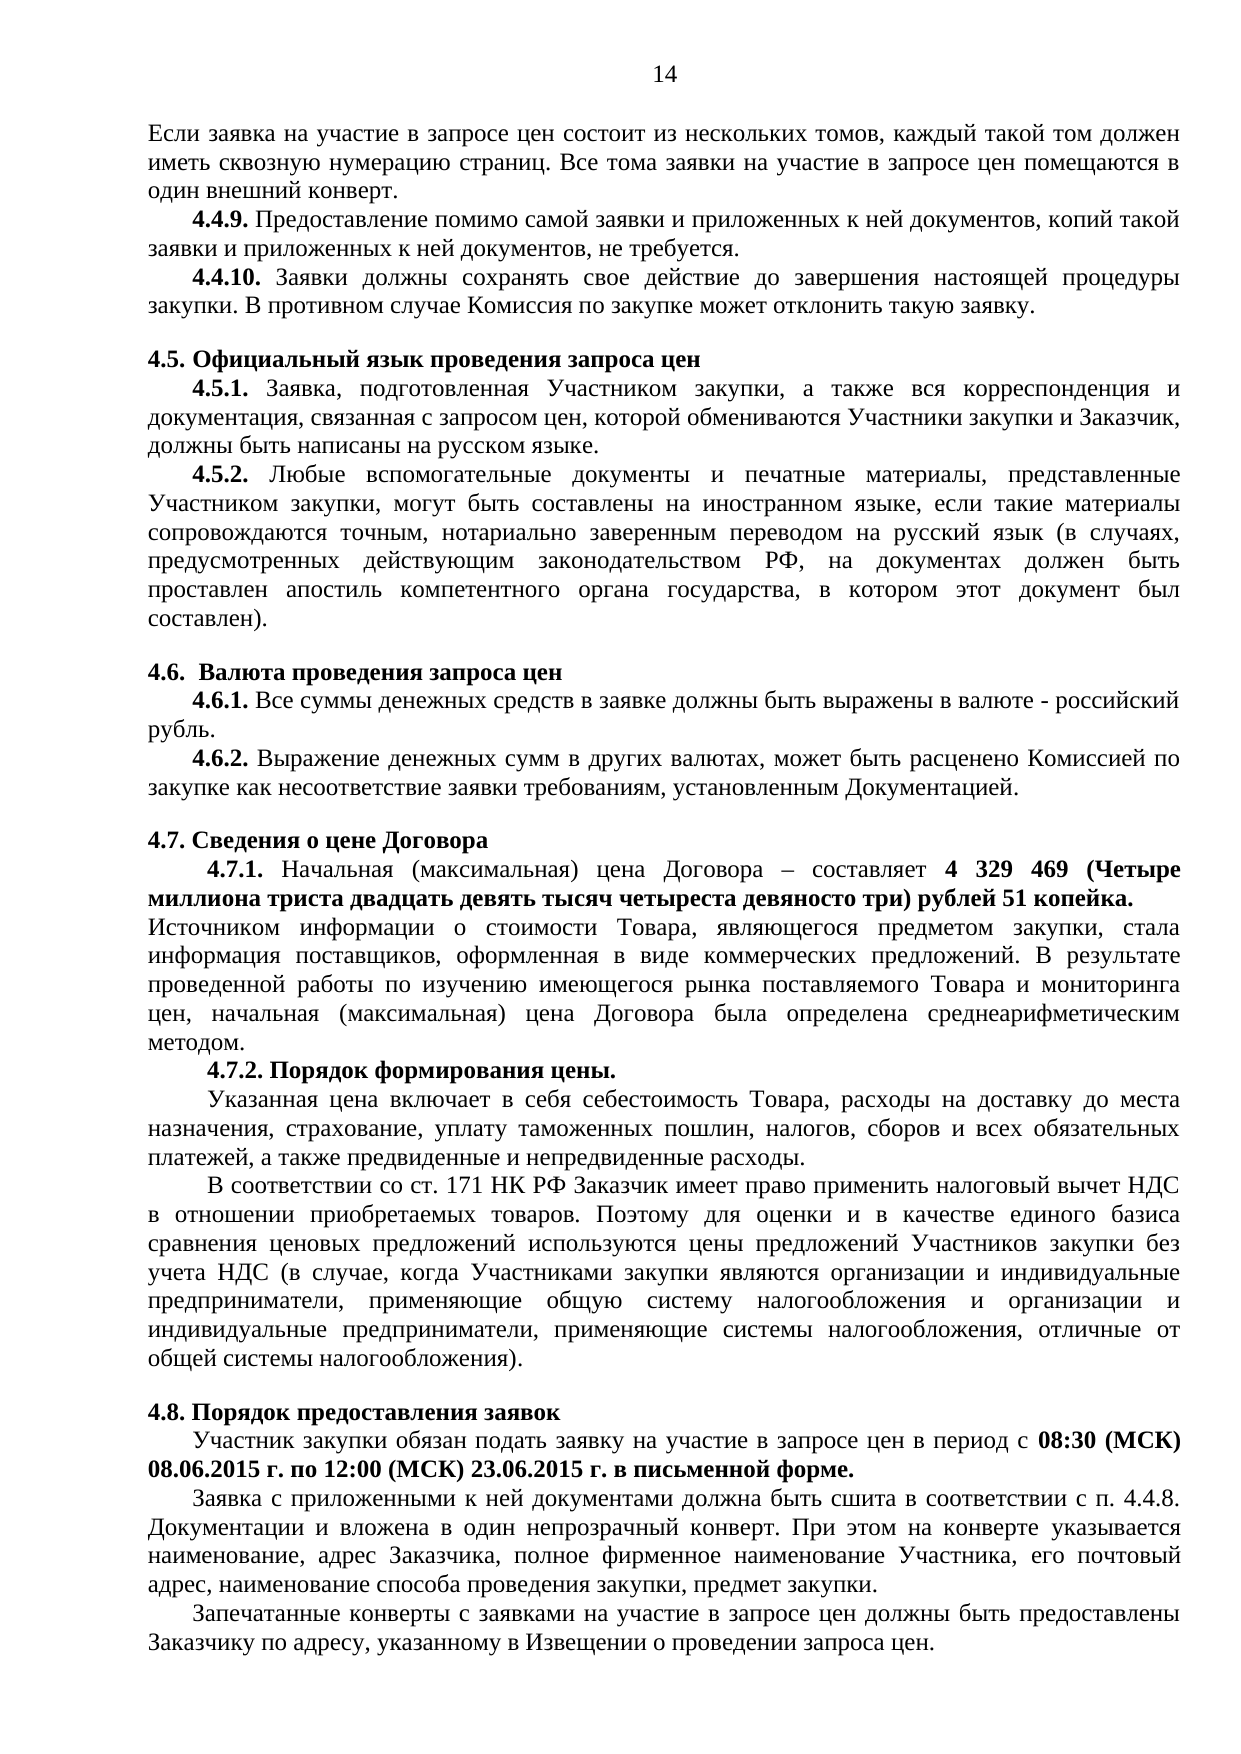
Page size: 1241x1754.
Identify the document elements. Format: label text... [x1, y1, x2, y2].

text 4.5.1. Заявка, подготовленная Участником закупки, а также вся корреспонденция и документация, связанная с запросом цен, которой обмениваются Участники закупки и Заказчик, должны быть написаны на русском языке. [148, 373, 1181, 459]
text 4.7.1. Начальная (максимальная) цена Договора – составляет 4 329 469 (Четыре миллиона триста двадцать девять тысяч четыреста девяносто три) рублей 51 копейка. [148, 854, 1181, 912]
text В соответствии со ст. 171 НК РФ Заказчик имеет право применить налоговый вычет НДС в отношении приобретаемых товаров. Поэтому для оценки и в качестве единого базиса сравнения ценовых предложений используются цены предложений Участников закупки без учета НДС (в случае, когда Участниками закупки являются организации и индивидуальные предприниматели, применяющие общую систему налогообложения и организации и индивидуальные предприниматели, применяющие системы налогообложения, отличные от общей системы налогообложения). [148, 1171, 1181, 1372]
text 4.5.2. Любые вспомогательные документы и печатные материалы, представленные Участником закупки, могут быть составлены на иностранном языке, если такие материалы сопровождаются точным, нотариально заверенным переводом на русский язык (в случаях, предусмотренных действующим законодательством РФ, на документах должен быть проставлен апостиль компетентного органа государства, в котором этот документ был составлен). [148, 459, 1181, 632]
text Указанная цена включает в себя себестоимость Товара, расходы на доставку до места назначения, страхование, уплату таможенных пошлин, налогов, сборов и всех обязательных платежей, а также предвиденные и непредвиденные расходы. [148, 1084, 1181, 1171]
text 4.6.2. Выражение денежных сумм в других валютах, может быть расценено Комиссией по закупке как несоответствие заявки требованиям, установленным Документацией. [148, 743, 1181, 801]
list Валюта проведения запроса цен [148, 657, 1181, 686]
text 4.6.1. Все суммы денежных средств в заявке должны быть выражены в валюте - российский рубль. [148, 686, 1181, 743]
text 4.8. Порядок предоставления заявок [148, 1397, 1181, 1426]
text Источником информации о стоимости Товара, являющегося предметом закупки, стала информация поставщиков, оформленная в виде коммерческих предложений. В результате проведенной работы по изучению имеющегося рынка поставляемого Товара и мониторинга цен, начальная (максимальная) цена Договора была определена среднеарифметическим методом. [148, 912, 1181, 1056]
list Официальный язык проведения запроса цен [148, 344, 1181, 373]
text 4.4.9. Предоставление помимо самой заявки и приложенных к ней документов, копий такой заявки и приложенных к ней документов, не требуется. [148, 204, 1181, 262]
text Участник закупки обязан подать заявку на участие в запросе цен в период с 08:30 (МСК) 08.06.2015 г. по 12:00 (МСК) 23.06.2015 г. в письменной форме. [148, 1426, 1181, 1483]
text Заявка с приложенными к ней документами должна быть сшита в соответствии с п. 4.4.8. Документации и вложена в один непрозрачный конверт. При этом на конверте указывается наименование, адрес Заказчика, полное фирменное наименование Участника, его почтовый адрес, наименование способа проведения закупки, предмет закупки. [148, 1483, 1181, 1598]
text 4.7.2. Порядок формирования цены. [148, 1056, 1181, 1084]
text 4.4.10. Заявки должны сохранять свое действие до завершения настоящей процедуры закупки. В противном случае Комиссия по закупке может отклонить такую заявку. [148, 262, 1181, 319]
text Запечатанные конверты с заявками на участие в запросе цен должны быть предоставлены Заказчику по адресу, указанному в Извещении о проведении запроса цен. [148, 1598, 1181, 1656]
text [148, 118, 1181, 204]
text 4.7. Сведения о цене Договора [148, 826, 1181, 854]
